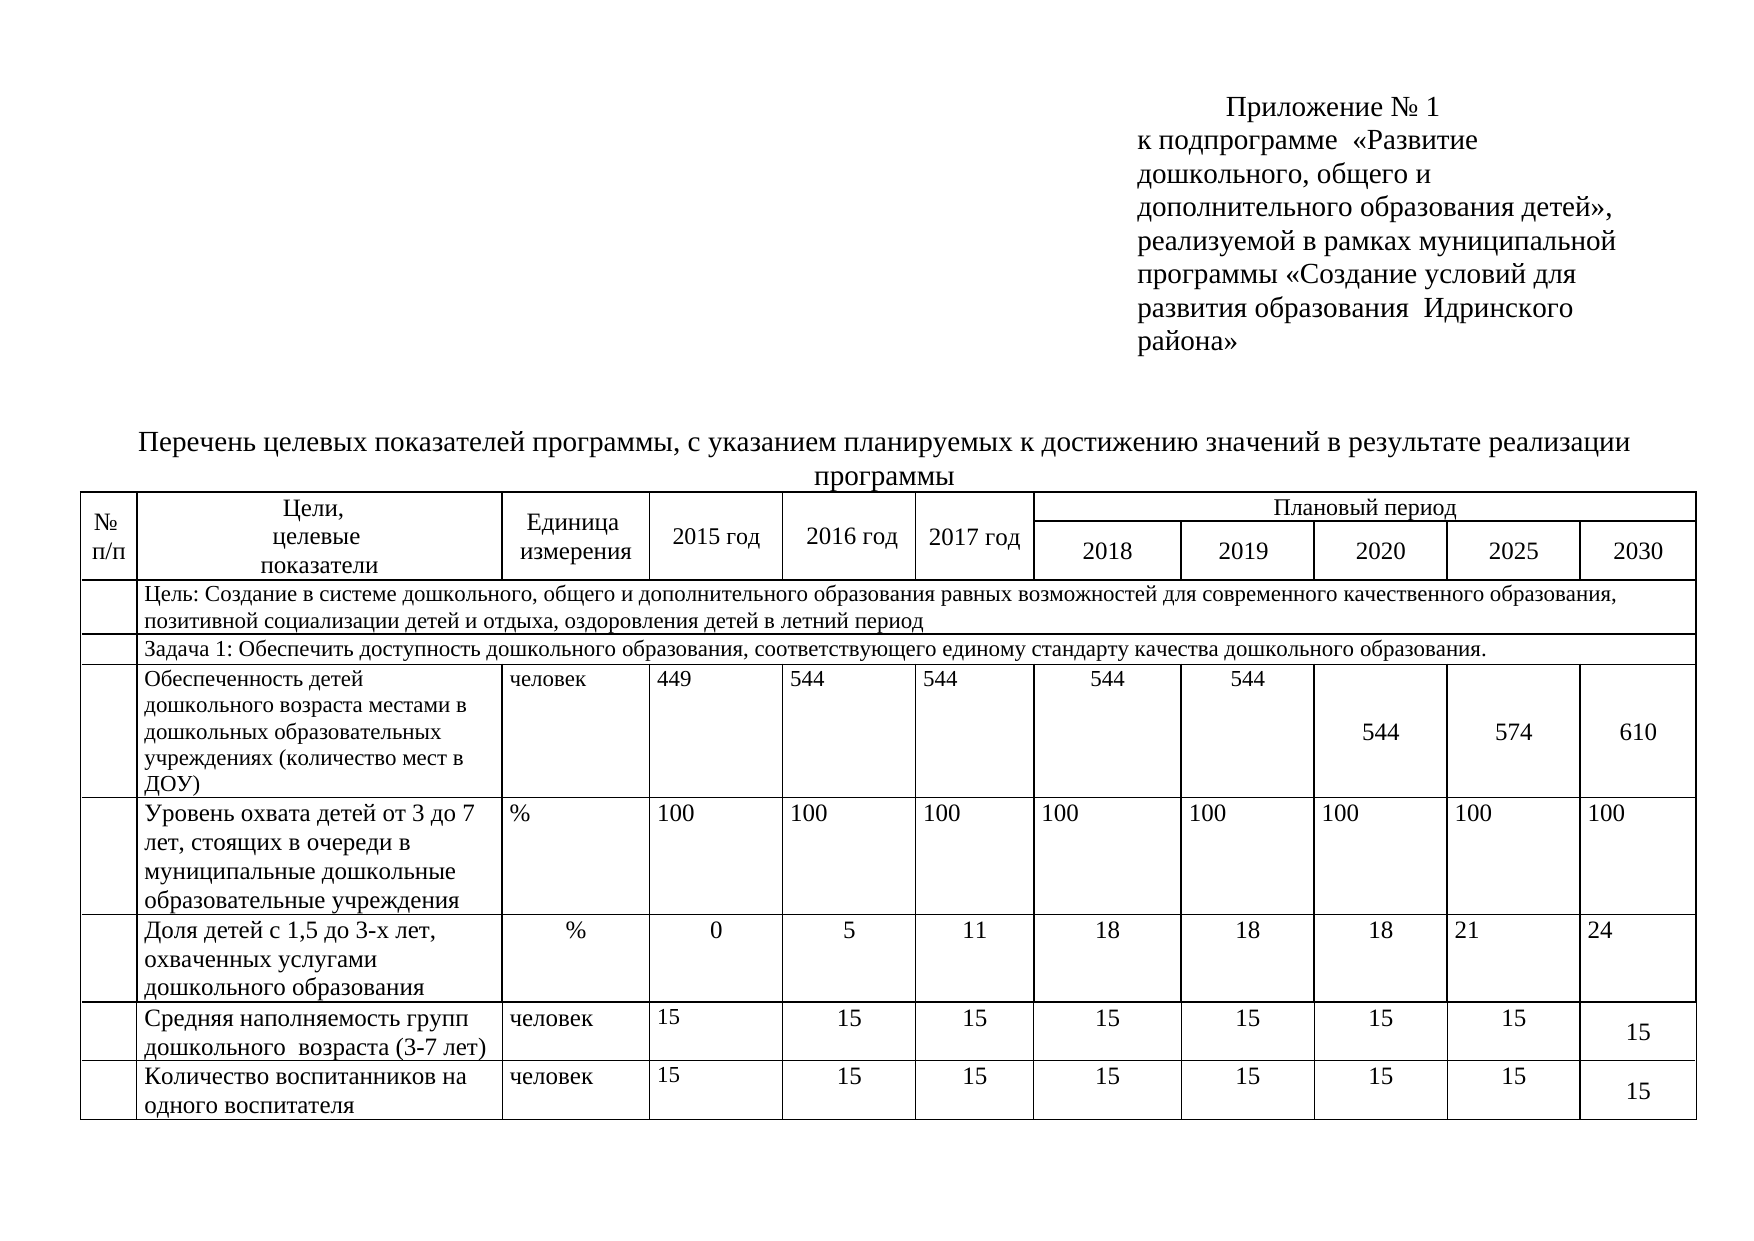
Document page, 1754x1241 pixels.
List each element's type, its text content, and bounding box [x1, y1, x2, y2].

table_cell 100 [1182, 798, 1313, 913]
table_cell % [503, 798, 649, 913]
table_cell 544 [916, 665, 1033, 797]
table_cell человек [503, 665, 649, 797]
table_cell 100 [1315, 798, 1446, 913]
table_cell [81, 634, 136, 663]
table_cell 544 [783, 665, 915, 797]
table_cell 100 [1035, 798, 1180, 913]
table_cell 21 [1448, 915, 1579, 1001]
table_cell [81, 665, 136, 797]
table_cell Доля детей с 1,5 до 3-х лет, охваченных услугами дошкольного образования [138, 915, 501, 1001]
table_header № п/п [81, 493, 136, 579]
table_header Единица измерения [503, 493, 649, 579]
table_cell 100 [1581, 798, 1695, 913]
table_cell 449 [650, 665, 782, 797]
table_cell 15 [1034, 1061, 1181, 1119]
table_cell 544 [1315, 665, 1446, 797]
table_cell 544 [1182, 665, 1313, 797]
table_cell Средняя наполняемость групп дошкольного возраста (3-7 лет) [137, 1003, 502, 1060]
table_header Плановый период [1035, 493, 1695, 520]
table_cell [81, 1002, 136, 1060]
table_cell 15 [1315, 1003, 1447, 1060]
table_cell 15 [1448, 1061, 1579, 1119]
table_cell Задача 1: Обеспечить доступность дошкольного образования, соответствующего единому стандарту качества дошкольного образования. [138, 635, 1695, 663]
table_cell Обеспеченность детей дошкольного возраста местами в дошкольных образовательных учреждениях (количество мест в ДОУ) [138, 665, 501, 797]
table_header Цели, целевые показатели [138, 493, 501, 579]
table_header 2016 год [783, 493, 915, 579]
table_cell 15 [783, 1003, 915, 1060]
table_cell 15 [916, 1061, 1033, 1119]
table_cell 544 [1035, 665, 1180, 797]
table_cell 5 [783, 915, 915, 1001]
table_cell 15 [783, 1061, 915, 1119]
table_cell 15 [916, 1003, 1033, 1060]
table_cell 15 [1182, 1061, 1314, 1119]
table_cell 15 [1581, 1003, 1696, 1060]
table_cell Уровень охвата детей от 3 до 7 лет, стоящих в очереди в муниципальные дошкольные образовательные учреждения [138, 798, 501, 913]
table_cell 15 [1034, 1003, 1181, 1060]
text Перечень целевых показателей программы, с указанием планируемых к достижению значений в результате реализации программы [118, 424, 1651, 491]
table_cell [81, 580, 136, 633]
table_header 2015 год [650, 493, 782, 579]
table_cell 18 [1315, 915, 1446, 1001]
table_header 2017 год [916, 493, 1033, 579]
table_cell [81, 798, 136, 913]
table_cell 100 [1448, 798, 1579, 913]
table_cell 0 [650, 915, 782, 1001]
table_cell 15 [1448, 1003, 1579, 1060]
table_cell 24 [1581, 915, 1695, 1001]
table_cell [81, 915, 136, 1001]
table_cell 11 [916, 915, 1033, 1001]
table_cell 2018 [1035, 522, 1180, 579]
table_cell 610 [1581, 665, 1695, 797]
table_cell 574 [1448, 665, 1579, 797]
table_cell 100 [650, 798, 782, 913]
table_cell 15 [650, 1061, 782, 1119]
table_cell 18 [1035, 915, 1180, 1001]
table_cell 2025 [1448, 522, 1579, 579]
table_cell 2020 [1315, 522, 1446, 579]
table_cell 100 [783, 798, 915, 913]
table_cell Количество воспитанников на одного воспитателя [137, 1061, 502, 1119]
table_cell человек [503, 1003, 649, 1060]
table_cell 15 [650, 1003, 782, 1060]
table_cell [81, 1061, 136, 1119]
table_cell Цель: Создание в системе дошкольного, общего и дополнительного образования равных возможностей для современного качественного образования, позитивной социализации детей и отдыха, оздоровления детей в летний период [138, 581, 1695, 633]
text Приложение № 1 [1137, 89, 1651, 122]
table_cell % [503, 915, 649, 1001]
table_cell 15 [1315, 1061, 1447, 1119]
table_cell 15 [1581, 1060, 1696, 1119]
table_cell 15 [1182, 1003, 1314, 1060]
table_cell человек [503, 1061, 649, 1119]
table_cell 2030 [1581, 522, 1695, 579]
table_cell 100 [916, 798, 1033, 913]
table_cell 18 [1182, 915, 1313, 1001]
table_cell 2019 [1182, 522, 1313, 579]
text к подпрограмме «Развитие дошкольного, общего и дополнительного образования детей», реализуемой в рамках муниципальной программы «Создание условий для развития образования Идринского района» [1137, 122, 1651, 357]
